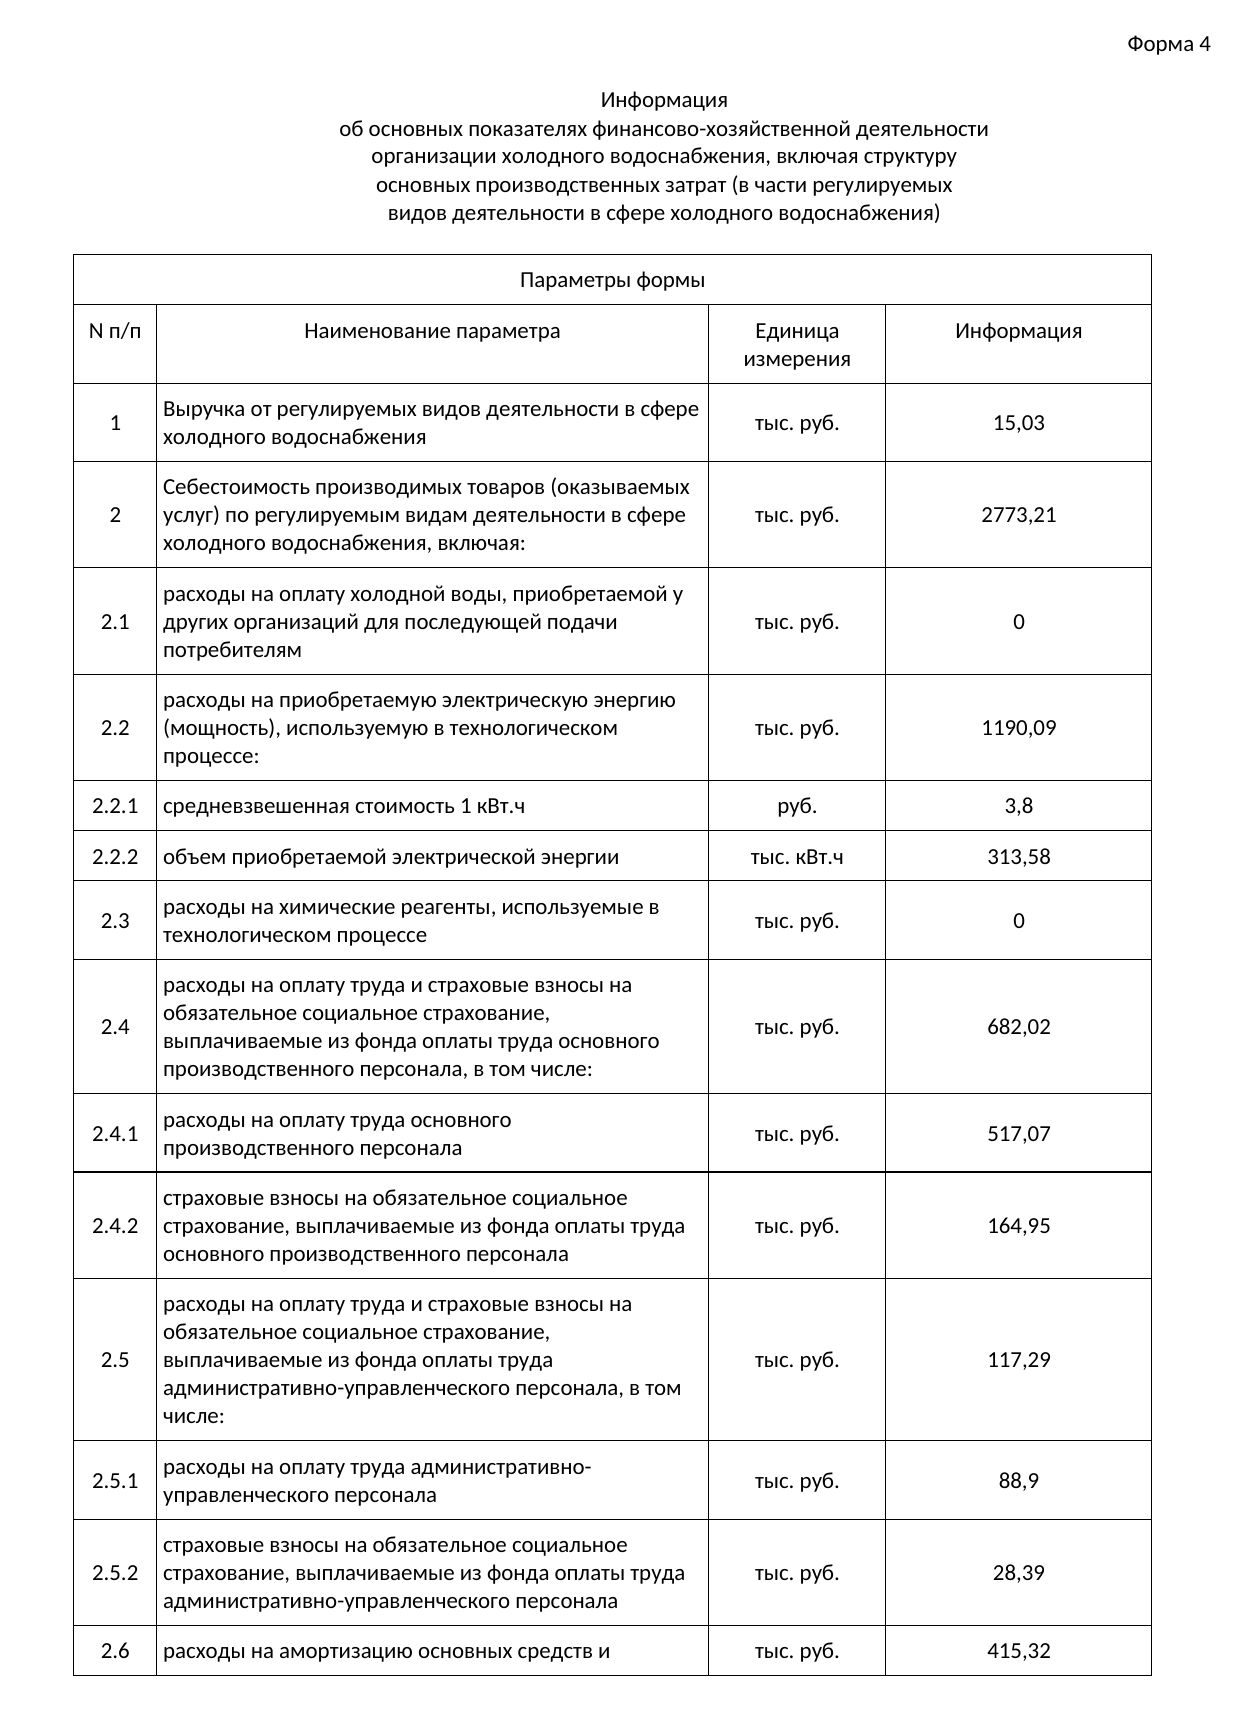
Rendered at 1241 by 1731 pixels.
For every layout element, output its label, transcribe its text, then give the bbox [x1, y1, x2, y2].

table_cell объем приобретаемой электрической энергии [157, 831, 708, 880]
table_cell 0 [886, 881, 1151, 959]
table_cell тыс. руб. [709, 1094, 885, 1171]
table_cell 2.4 [74, 960, 156, 1093]
table_cell Себестоимость производимых товаров (оказываемых услуг) по регулируемым видам деятельности в сфере холодного водоснабжения, включая: [157, 462, 708, 567]
table_cell 415,32 [886, 1626, 1151, 1675]
table_cell расходы на химические реагенты, используемые в технологическом процессе [157, 881, 708, 959]
table_cell 2.5 [74, 1279, 156, 1440]
text Форма 4 [118, 29, 1211, 58]
table_cell тыс. руб. [709, 1626, 885, 1675]
table_cell тыс. руб. [709, 960, 885, 1093]
table_cell расходы на оплату труда и страховые взносы на обязательное социальное страхование, выплачиваемые из фонда оплаты труда основного производственного персонала, в том числе: [157, 960, 708, 1093]
table_cell страховые взносы на обязательное социальное страхование, выплачиваемые из фонда оплаты труда административно-управленческого персонала [157, 1520, 708, 1625]
table_cell 2 [74, 462, 156, 567]
table_cell тыс. руб. [709, 462, 885, 567]
table_cell 2.3 [74, 881, 156, 959]
table_cell 2773,21 [886, 462, 1151, 567]
table_cell тыс. руб. [709, 1279, 885, 1440]
table_cell тыс. руб. [709, 1173, 885, 1278]
table_cell 15,03 [886, 384, 1151, 461]
table_cell 2.2 [74, 675, 156, 780]
table_cell тыс. руб. [709, 881, 885, 959]
table_cell тыс. руб. [709, 675, 885, 780]
table_cell 313,58 [886, 831, 1151, 880]
table_cell 164,95 [886, 1173, 1151, 1278]
table_cell N п/п [74, 305, 156, 382]
table_cell руб. [709, 781, 885, 830]
table_cell тыс. руб. [709, 384, 885, 461]
table_cell 1190,09 [886, 675, 1151, 780]
table_cell Единица измерения [709, 305, 885, 382]
table_cell 2.4.1 [74, 1094, 156, 1171]
table_cell 2.1 [74, 568, 156, 673]
table_cell тыс. кВт.ч [709, 831, 885, 880]
table_cell Наименование параметра [157, 305, 708, 382]
table_cell 682,02 [886, 960, 1151, 1093]
table_cell 117,29 [886, 1279, 1151, 1440]
table_cell 3,8 [886, 781, 1151, 830]
text об основных показателях финансово-хозяйственной деятельности [118, 114, 1211, 142]
text видов деятельности в сфере холодного водоснабжения) [118, 198, 1211, 226]
table_cell расходы на оплату труда административно-управленческого персонала [157, 1441, 708, 1518]
table_cell 2.5.2 [74, 1520, 156, 1625]
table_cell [157, 1626, 708, 1675]
table_cell расходы на приобретаемую электрическую энергию (мощность), используемую в технологическом процессе: [157, 675, 708, 780]
table_cell 88,9 [886, 1441, 1151, 1518]
table_cell 2.5.1 [74, 1441, 156, 1518]
text организации холодного водоснабжения, включая структуру [118, 142, 1211, 170]
table_cell Выручка от регулируемых видов деятельности в сфере холодного водоснабжения [157, 384, 708, 461]
table_cell расходы на оплату холодной воды, приобретаемой у других организаций для последующей подачи потребителям [157, 568, 708, 673]
table_cell 2.2.1 [74, 781, 156, 830]
table_cell 2.2.2 [74, 831, 156, 880]
table_cell 1 [74, 384, 156, 461]
table_cell 28,39 [886, 1520, 1151, 1625]
table_cell тыс. руб. [709, 1520, 885, 1625]
table_cell тыс. руб. [709, 1441, 885, 1518]
table_cell 2.6 [74, 1626, 156, 1675]
table_cell 0 [886, 568, 1151, 673]
table_cell страховые взносы на обязательное социальное страхование, выплачиваемые из фонда оплаты труда основного производственного персонала [157, 1173, 708, 1278]
table_cell 2.4.2 [74, 1173, 156, 1278]
text основных производственных затрат (в части регулируемых [118, 170, 1211, 198]
text Информация [118, 86, 1211, 114]
table_cell расходы на оплату труда и страховые взносы на обязательное социальное страхование, выплачиваемые из фонда оплаты труда административно-управленческого персонала, в том числе: [157, 1279, 708, 1440]
table_cell расходы на оплату труда основного производственного персонала [157, 1094, 708, 1171]
table_cell 517,07 [886, 1094, 1151, 1171]
table_cell Информация [886, 305, 1151, 382]
table_cell средневзвешенная стоимость 1 кВт.ч [157, 781, 708, 830]
table_header Параметры формы [74, 255, 1151, 304]
table_cell тыс. руб. [709, 568, 885, 673]
